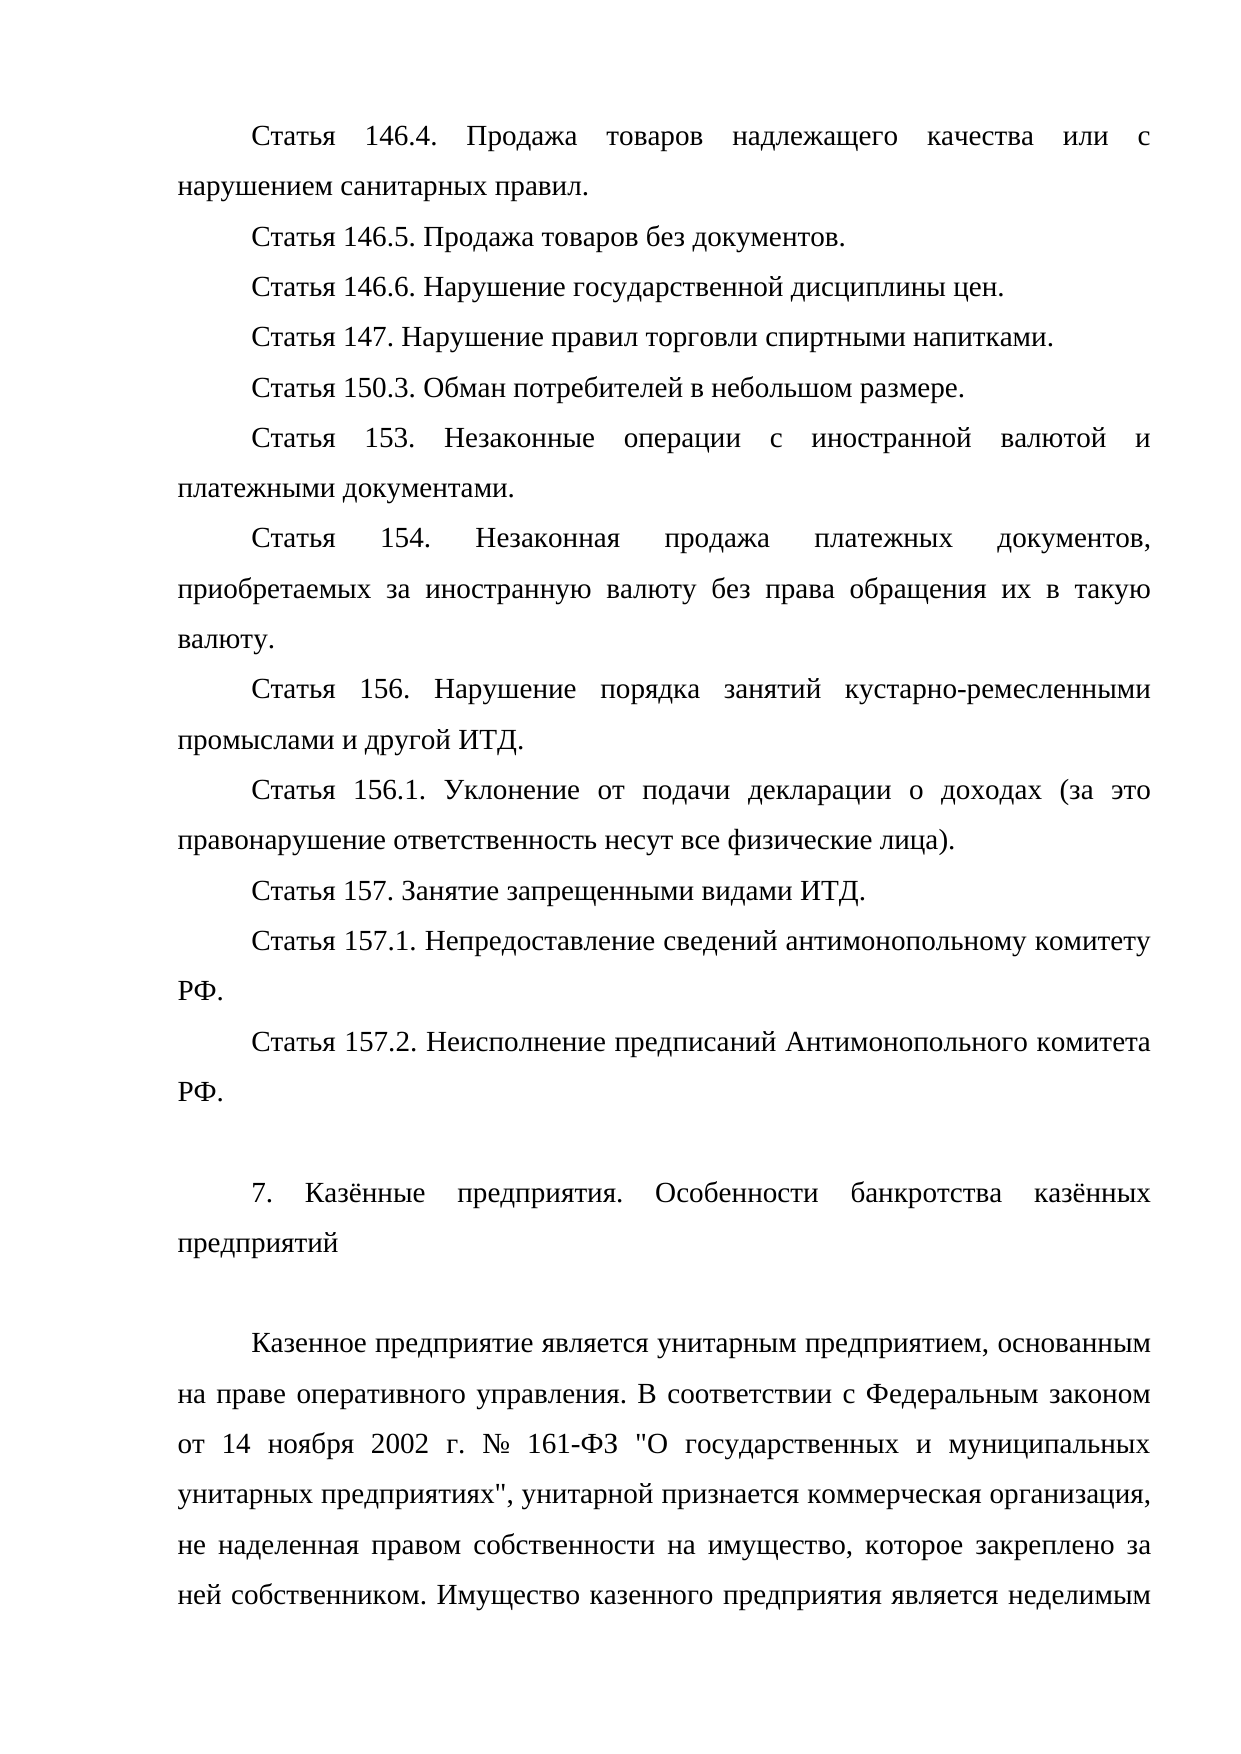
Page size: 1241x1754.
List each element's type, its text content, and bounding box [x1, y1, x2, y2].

text Статья 156.1. Уклонение от подачи декларации о доходах (за это правонарушение ответственность несут все физические лица). [177, 772, 1152, 856]
text Статья 146.4. Продажа товаров надлежащего качества или с нарушением санитарных правил. [177, 118, 1152, 202]
text Статья 157.2. Неисполнение предписаний Антимонопольного комитета РФ. [177, 1024, 1152, 1108]
text Статья 157.1. Непредоставление сведений антимонопольному комитету РФ. [177, 923, 1152, 1007]
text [177, 1326, 1152, 1611]
text Статья 150.3. Обман потребителей в небольшом размере. [177, 370, 1152, 403]
text Статья 157. Занятие запрещенными видами ИТД. [177, 873, 1152, 906]
text Статья 146.5. Продажа товаров без документов. [177, 219, 1152, 252]
text Статья 156. Нарушение порядка занятий кустарно-ремесленными промыслами и другой ИТД. [177, 672, 1152, 755]
text Статья 147. Нарушение правил торговли спиртными напитками. [177, 319, 1152, 353]
text 7. Казённые предприятия. Особенности банкротства казённых предприятий [177, 1175, 1152, 1258]
text Статья 154. Незаконная продажа платежных документов, приобретаемых за иностранную валюту без права обращения их в такую валюту. [177, 521, 1152, 655]
text Статья 146.6. Нарушение государственной дисциплины цен. [177, 269, 1152, 303]
text Статья 153. Незаконные операции с иностранной валютой и платежными документами. [177, 420, 1152, 504]
